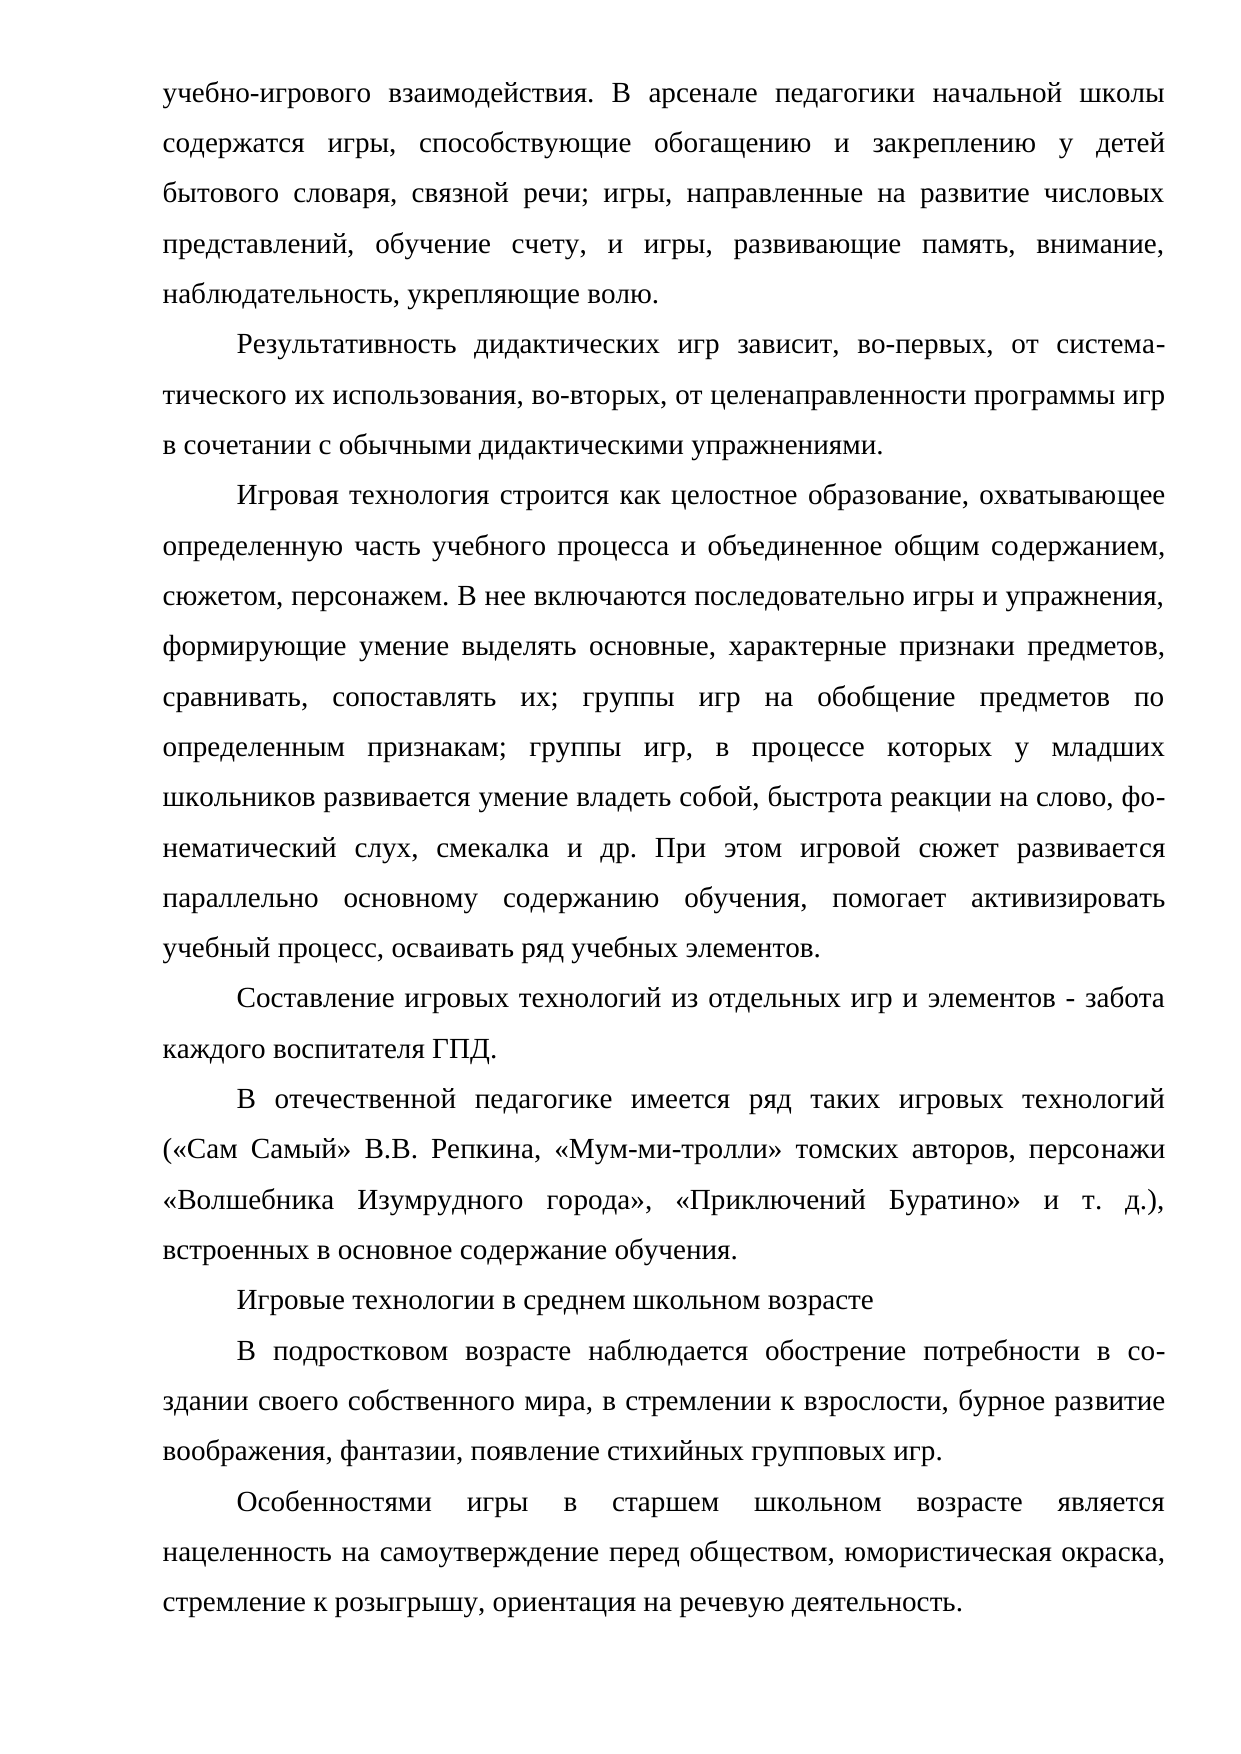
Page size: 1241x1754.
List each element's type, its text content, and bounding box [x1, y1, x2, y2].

text Составление игровых технологий из отдельных игр и элементов - забота каждого воспитателя ГПД. [162, 981, 1165, 1064]
text Особенностями игры в старшем школьном возрасте является нацеленность на самоутверждение перед обществом, юмористическая окраска, стремление к розыгрышу, ориентация на речевую деятельность. [162, 1484, 1165, 1618]
text В отечественной педагогике имеется ряд таких игровых технологий («Сам Самый» В.В. Репкина, «Мум-ми-тролли» томских авторов, персонажи «Волшебника Изумрудного города», «Приключений Буратино» и т. д.), встроенных в основное содержание обучения. [162, 1081, 1165, 1266]
text Результативность дидактических игр зависит, во-первых, от систематического их использования, во-вторых, от целенаправленности программы игр в сочетании с обычными дидактическими упражнениями. [162, 327, 1165, 461]
text Игровые технологии в среднем школьном возрасте [162, 1282, 1165, 1316]
text Игровая технология строится как целостное образование, охватывающее определенную часть учебного процесса и объединенное общим содержанием, сюжетом, персонажем. В нее включаются последовательно игры и упражнения, формирующие умение выделять основные, характерные признаки предметов, сравнивать, сопоставлять их; группы игр на обобщение предметов по определенным признакам; группы игр, в процессе которых у младших школьников развивается умение владеть собой, быстрота реакции на слово, фонематический слух, смекалка и др. При этом игровой сюжет развивается параллельно основному содержанию обучения, помогает активизировать учебный процесс, осваивать ряд учебных элементов. [162, 477, 1165, 964]
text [162, 75, 1165, 310]
text В подростковом возрасте наблюдается обострение потребности в создании своего собственного мира, в стремлении к взрослости, бурное развитие воображения, фантазии, появление стихийных групповых игр. [162, 1333, 1165, 1467]
